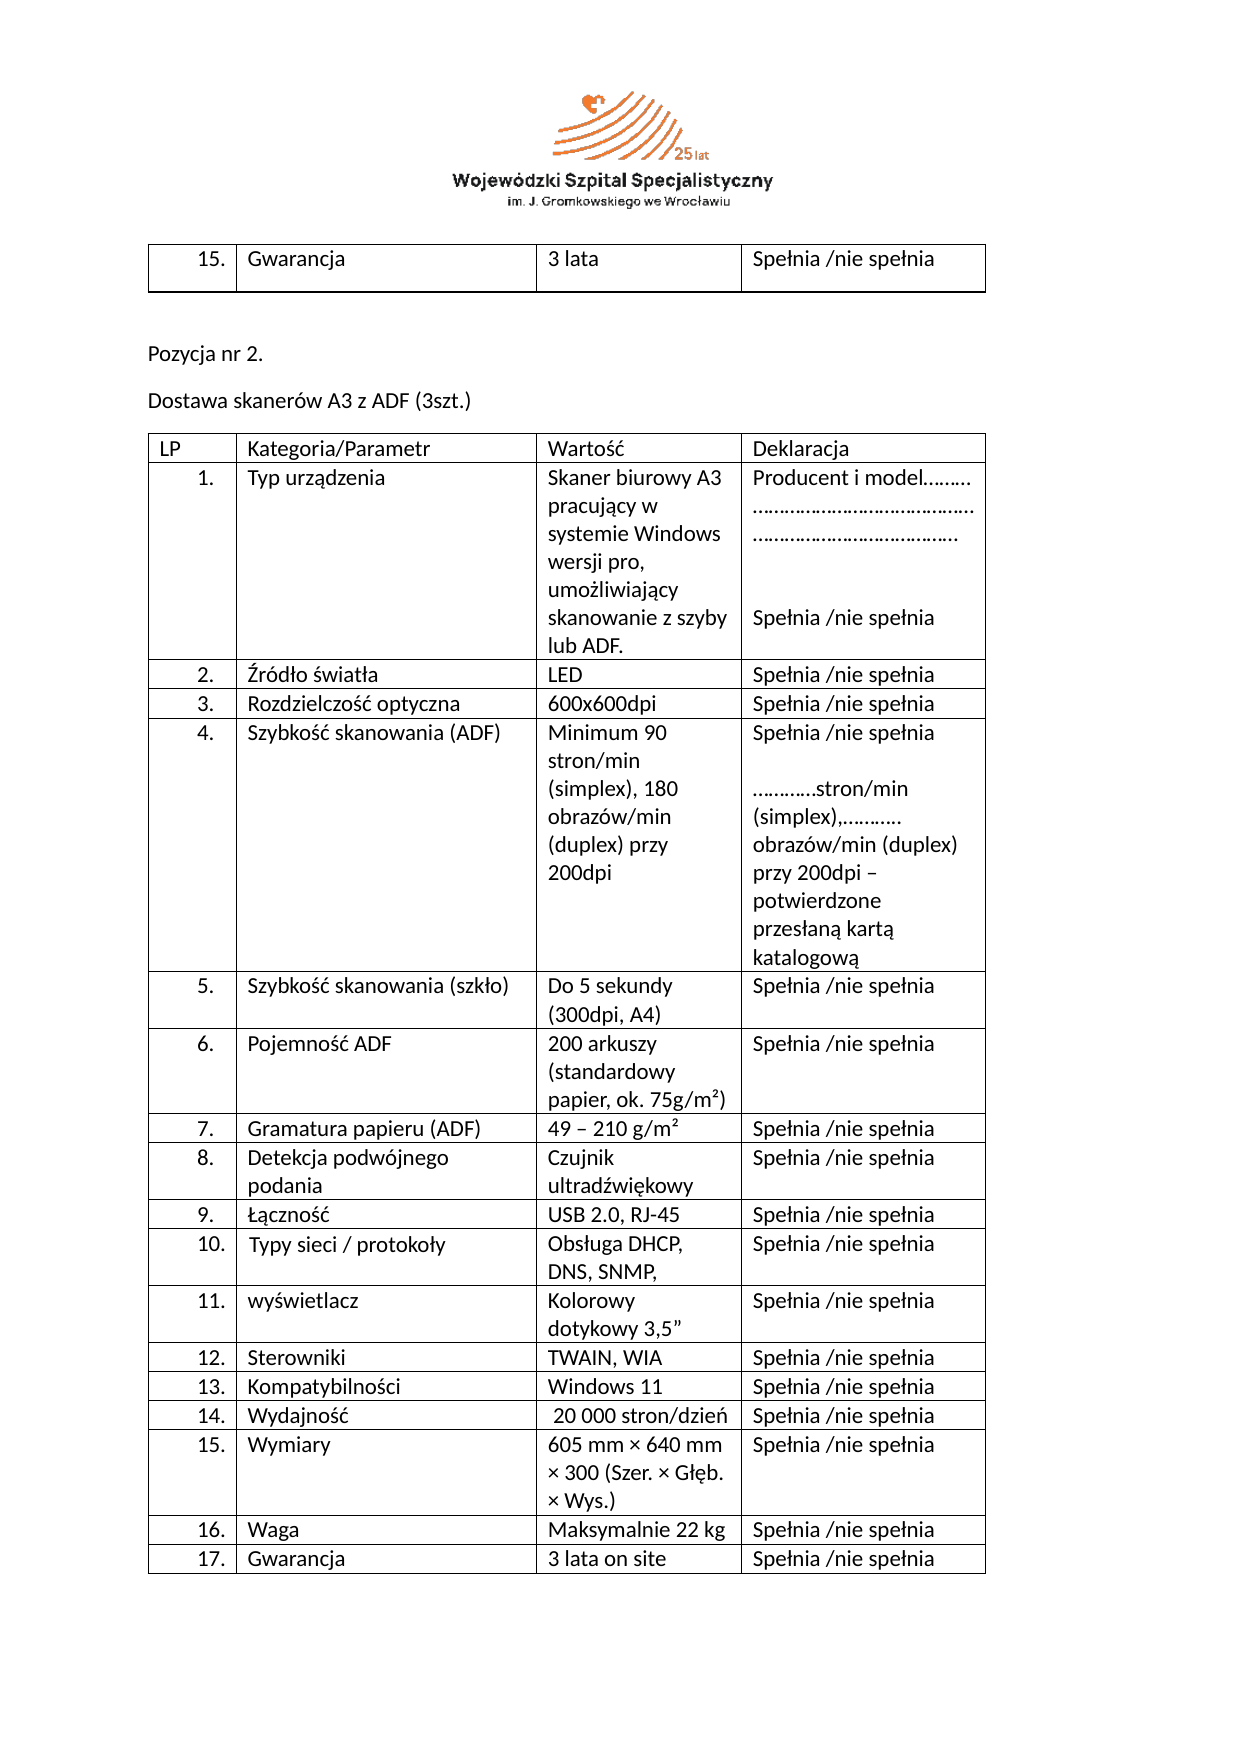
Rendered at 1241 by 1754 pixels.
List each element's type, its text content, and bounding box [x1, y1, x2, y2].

text Pozycja nr 2. [148, 339, 1093, 367]
table_cell Spełnia /nie spełnia [742, 1372, 985, 1400]
table_cell Szybkość skanowania (ADF) [237, 719, 536, 971]
table_cell [149, 1200, 236, 1228]
table_cell Spełnia /nie spełnia [742, 1401, 985, 1429]
table_cell 49 – 210 g/m² [537, 1114, 741, 1142]
table_header Wartość [537, 434, 741, 462]
table_cell [149, 1516, 236, 1543]
table_cell Gwarancja [237, 245, 536, 291]
table_cell [149, 1372, 236, 1400]
table_cell Skaner biurowy A3 pracujący w systemie Windows wersji pro, umożliwiający skanowanie z szyby lub ADF. [537, 463, 741, 659]
table_cell Spełnia /nie spełnia [742, 1029, 985, 1113]
table_cell Spełnia /nie spełnia [742, 1516, 985, 1543]
table_cell [149, 1343, 236, 1371]
table_cell Spełnia /nie spełnia [742, 1143, 985, 1199]
table_header LP [149, 434, 236, 462]
table_cell Spełnia /nie spełnia [742, 1200, 985, 1228]
table_cell Spełnia /nie spełnia [742, 245, 985, 291]
table_cell [149, 463, 236, 659]
table_cell Sterowniki [237, 1343, 536, 1371]
table_cell Spełnia /nie spełnia [742, 660, 985, 688]
table_header Deklaracja [742, 434, 985, 462]
table_cell 3 lata on site [537, 1545, 741, 1573]
table_cell Typ urządzenia [237, 463, 536, 659]
table_cell Spełnia /nie spełnia …………stron/min (simplex),……….. obrazów/min (duplex) przy 200dpi – potwierdzone przesłaną kartą katalogową [742, 719, 985, 971]
table_cell Wydajność [237, 1401, 536, 1429]
table_cell Szybkość skanowania (szkło) [237, 972, 536, 1028]
table_cell [149, 1143, 236, 1199]
table_cell 3 lata [537, 245, 741, 291]
table_cell [149, 1229, 236, 1285]
table_cell Spełnia /nie spełnia [742, 1343, 985, 1371]
table_cell [149, 972, 236, 1028]
table_header Kategoria/Parametr [237, 434, 536, 462]
table_cell Rozdzielczość optyczna [237, 689, 536, 717]
table_cell LED [537, 660, 741, 688]
table_cell Waga [237, 1516, 536, 1543]
table_cell 600x600dpi [537, 689, 741, 717]
table_cell [237, 1229, 536, 1285]
table_cell Maksymalnie 22 kg [537, 1516, 741, 1543]
table_cell Źródło światła [237, 660, 536, 688]
table_cell Producent i model……… …………………………………… ………………………………… Spełnia /nie spełnia [742, 463, 985, 659]
table_cell Detekcja podwójnego podania [237, 1143, 536, 1199]
table_cell Wymiary [237, 1430, 536, 1514]
table_cell [149, 245, 236, 291]
table_cell Obsługa DHCP, DNS, SNMP, [537, 1229, 741, 1285]
table_cell Spełnia /nie spełnia [742, 1286, 985, 1342]
table_cell [149, 1401, 236, 1429]
text Dostawa skanerów A3 z ADF (3szt.) [148, 386, 1093, 414]
table_cell 200 arkuszy (standardowy papier, ok. 75g/m²) [537, 1029, 741, 1113]
table_cell [149, 719, 236, 971]
table_cell Czujnik ultradźwiękowy [537, 1143, 741, 1199]
table_cell Gwarancja [237, 1545, 536, 1573]
table_cell Minimum 90 stron/min (simplex), 180 obrazów/min (duplex) przy 200dpi [537, 719, 741, 971]
table_cell Kolorowy dotykowy 3,5” [537, 1286, 741, 1342]
table_cell Do 5 sekundy (300dpi, A4) [537, 972, 741, 1028]
table_cell Spełnia /nie spełnia [742, 1430, 985, 1514]
table_cell Pojemność ADF [237, 1029, 536, 1113]
table_cell Spełnia /nie spełnia [742, 689, 985, 717]
table_cell Spełnia /nie spełnia [742, 1545, 985, 1573]
table_cell [149, 1545, 236, 1573]
table_cell Spełnia /nie spełnia [742, 1229, 985, 1285]
picture [432, 73, 808, 244]
table_cell wyświetlacz [237, 1286, 536, 1342]
table_cell [149, 660, 236, 688]
table_cell Windows 11 [537, 1372, 741, 1400]
table_cell 20 000 stron/dzień [537, 1401, 741, 1429]
table_cell TWAIN, WIA [537, 1343, 741, 1371]
table_cell [149, 1029, 236, 1113]
table_cell 605 mm × 640 mm × 300 (Szer. × Głęb. × Wys.) [537, 1430, 741, 1514]
table_cell Łączność [237, 1200, 536, 1228]
table_cell Spełnia /nie spełnia [742, 1114, 985, 1142]
table_cell [149, 1430, 236, 1514]
table_cell [149, 1114, 236, 1142]
table_cell Kompatybilności [237, 1372, 536, 1400]
table_cell [149, 689, 236, 717]
table_cell Spełnia /nie spełnia [742, 972, 985, 1028]
table_cell USB 2.0, RJ-45 [537, 1200, 741, 1228]
table_cell [149, 1286, 236, 1342]
table_cell Gramatura papieru (ADF) [237, 1114, 536, 1142]
